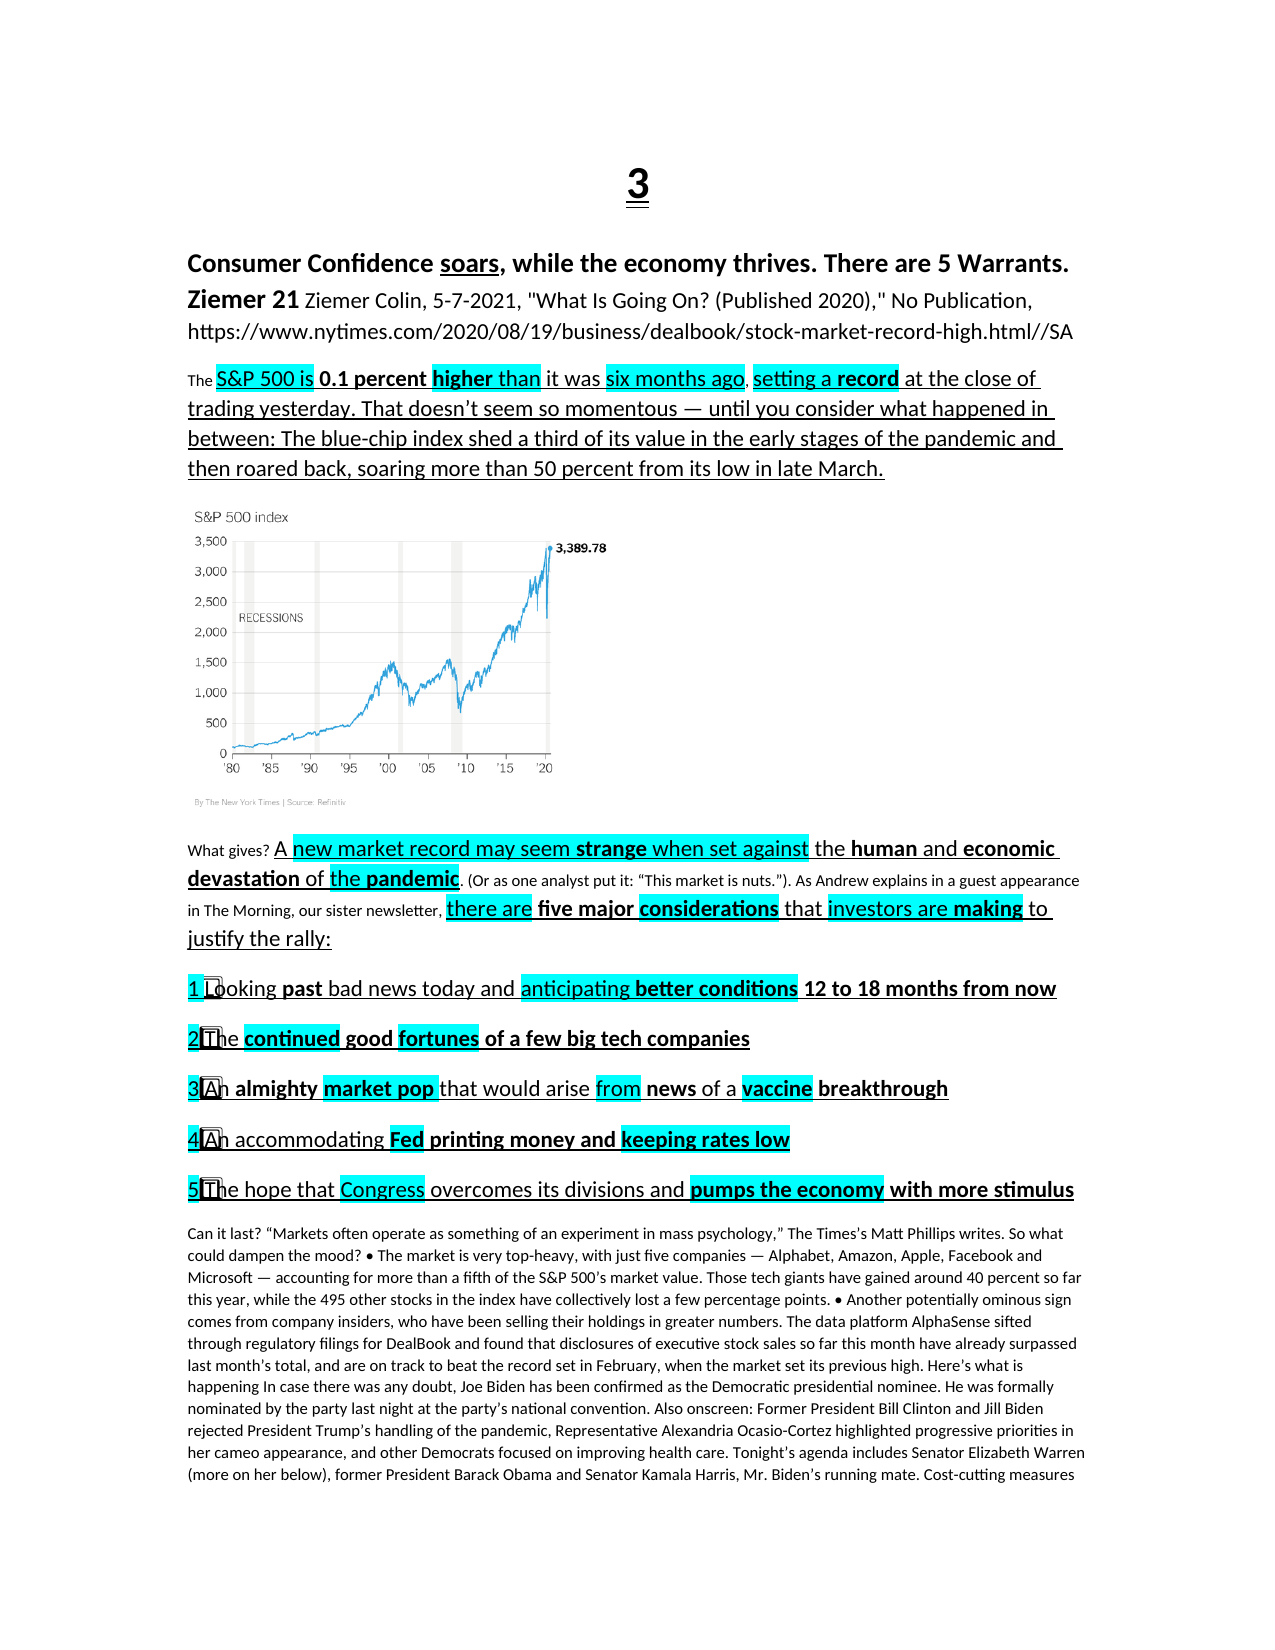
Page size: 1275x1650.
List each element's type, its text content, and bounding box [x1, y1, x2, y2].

text 2️⃣ The continued good fortunes of a few big tech companies [187, 1022, 1087, 1053]
text 4️⃣ An accommodating Fed printing money and keeping rates low [187, 1123, 1087, 1154]
text 3️⃣ An almighty market pop that would arise from news of a vaccine breakthrough [187, 1072, 1087, 1103]
picture [187, 501, 632, 816]
text 1️⃣ Looking past bad news today and anticipating better conditions 12 to 18 months from now [187, 971, 1087, 1003]
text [187, 1223, 1087, 1484]
subtitle 3 [187, 154, 1087, 210]
subtitle Consumer Confidence soars, while the economy thrives. There are 5 Warrants. [187, 246, 1087, 279]
text What gives? A new market record may seem strange when set against the human and economic devastation of the pandemic. (Or as one analyst put it: “This market is nuts.”). As Andrew explains in a guest appearance in The Morning, our sister newsletter, there are five major considerations that investors are making to justify the rally: [187, 834, 1087, 953]
text 5️⃣ The hope that Congress overcomes its divisions and pumps the economy with more stimulus [187, 1173, 1087, 1204]
text The S&P 500 is 0.1 percent higher than it was six months ago, setting a record at the close of trading yesterday. That doesn’t seem so momentous — until you consider what happened in between: The blue-chip index shed a third of its value in the early stages of the pandemic and then roared back, soaring more than 50 percent from its low in late March. [187, 364, 1087, 482]
text Ziemer 21 Ziemer Colin, 5-7-2021, "What Is Going On? (Published 2020)," No Publication, https://www.nytimes.com/2020/08/19/business/dealbook/stock-market-record-high.html//SA [187, 282, 1087, 345]
